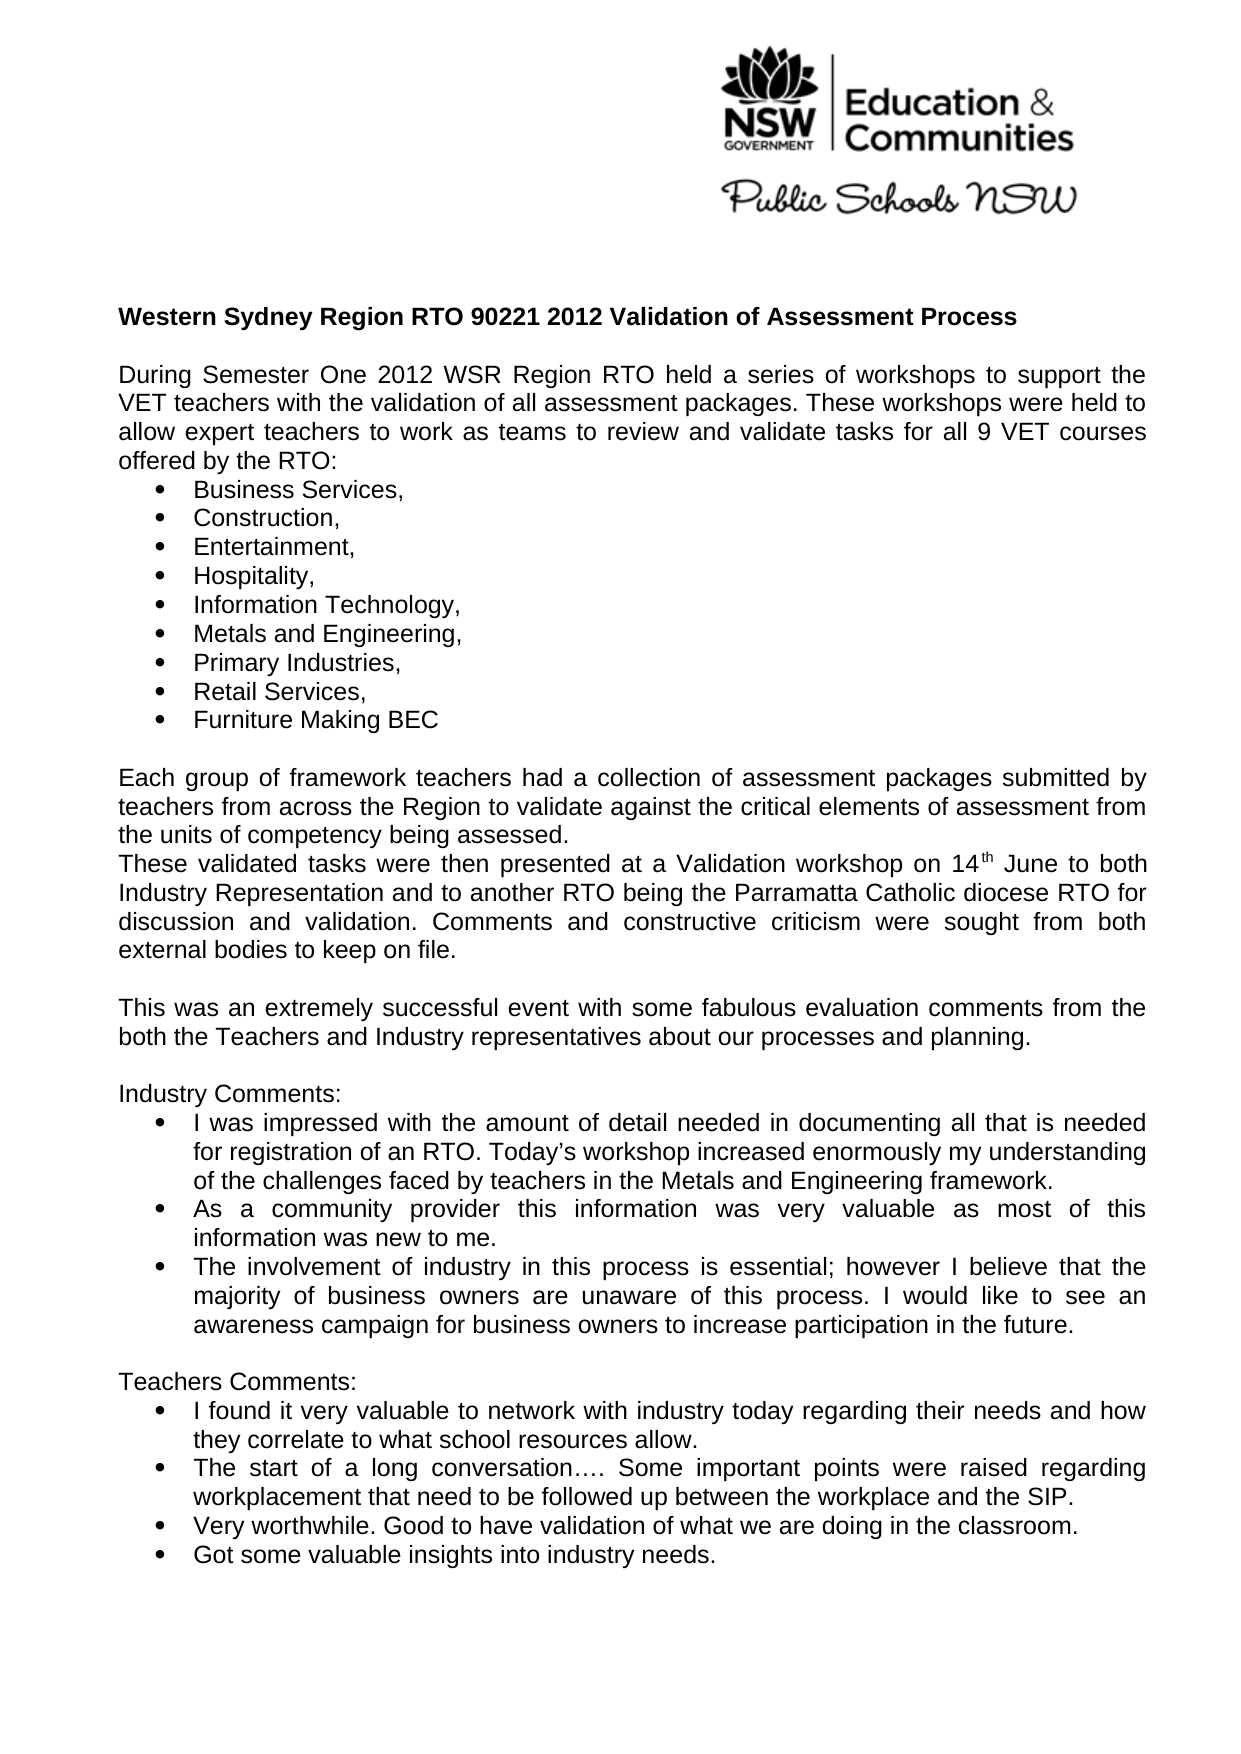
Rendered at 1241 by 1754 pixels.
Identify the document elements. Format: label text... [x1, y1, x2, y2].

list Furniture Making BEC [156, 705, 1148, 734]
list Got some valuable insights into industry needs. [156, 1540, 1148, 1569]
text Teachers Comments: [118, 1367, 1148, 1396]
list Information Technology, [156, 590, 1148, 619]
list The involvement of industry in this process is essential; however I believe that the majority of business owners are unaware of this process. I would like to see an awareness campaign for business owners to increase participation in the future. [156, 1252, 1148, 1338]
list As a community provider this information was very valuable as most of this information was new to me. [156, 1194, 1148, 1252]
picture [718, 44, 1123, 224]
list Entertainment, [156, 532, 1148, 561]
list Hospitality, [156, 561, 1148, 590]
list I was impressed with the amount of detail needed in documenting all that is needed for registration of an RTO. Today’s workshop increased enormously my understanding of the challenges faced by teachers in the Metals and Engineering framework. [156, 1108, 1148, 1194]
list Construction, [156, 503, 1148, 532]
text Each group of framework teachers had a collection of assessment packages submitted by teachers from across the Region to validate against the critical elements of assessment from the units of competency being assessed. [118, 763, 1148, 849]
text Western Sydney Region RTO 90221 2012 Validation of Assessment Process [118, 302, 1148, 331]
list Metals and Engineering, [156, 619, 1148, 648]
list I found it very valuable to network with industry today regarding their needs and how they correlate to what school resources allow. [156, 1396, 1148, 1453]
list Retail Services, [156, 677, 1148, 705]
list Business Services, [156, 474, 1148, 503]
list Very worthwhile. Good to have validation of what we are doing in the classroom. [156, 1511, 1148, 1540]
text Industry Comments: [118, 1079, 1148, 1108]
list The start of a long conversation…. Some important points were raised regarding workplacement that need to be followed up between the workplace and the SIP. [156, 1453, 1148, 1511]
text These validated tasks were then presented at a Validation workshop on 14th June to both Industry Representation and to another RTO being the Parramatta Catholic diocese RTO for discussion and validation. Comments and constructive criticism were sought from both external bodies to keep on file. [118, 849, 1148, 964]
text This was an extremely successful event with some fabulous evaluation comments from the both the Teachers and Industry representatives about our processes and planning. [118, 993, 1148, 1051]
list Primary Industries, [156, 648, 1148, 677]
text During Semester One 2012 WSR Region RTO held a series of workshops to support the VET teachers with the validation of all assessment packages. These workshops were held to allow expert teachers to work as teams to review and validate tasks for all 9 VET courses offered by the RTO: [118, 359, 1148, 474]
